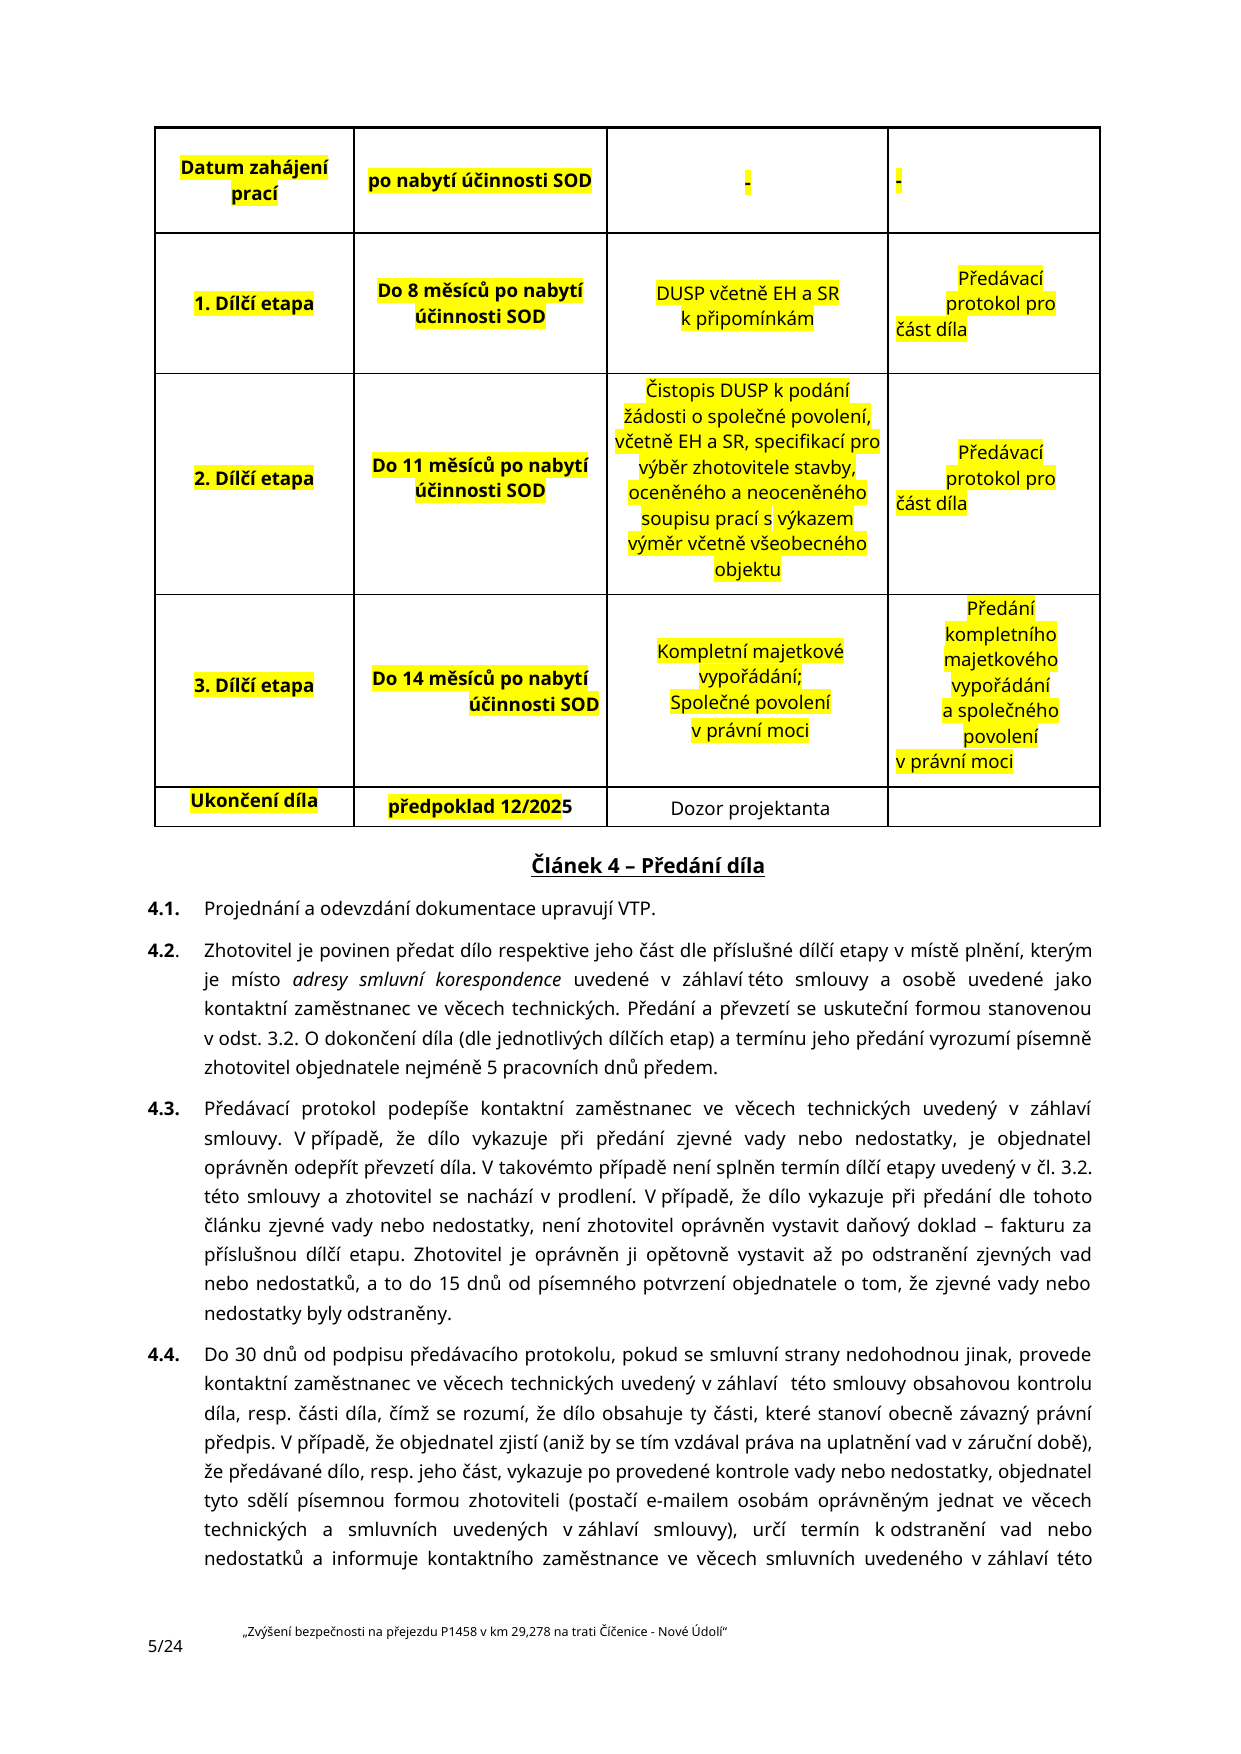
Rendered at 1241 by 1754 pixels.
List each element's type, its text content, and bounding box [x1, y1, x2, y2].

subtitle Článek 4 – Předání díla [204, 852, 1092, 880]
table_cell Do 11 měsíců po nabytí účinnosti SOD [355, 374, 606, 594]
table_cell 2. Dílčí etapa [156, 374, 353, 594]
table_cell [889, 788, 1099, 826]
table_cell 1. Dílčí etapa [156, 234, 353, 372]
table_cell Datum zahájení prací [156, 129, 353, 232]
table_cell Do 8 měsíců po nabytí účinnosti SOD [355, 234, 606, 372]
table_cell Předání kompletního majetkového vypořádání a společného povolení v právní moci [889, 595, 1099, 786]
table_cell - [608, 129, 887, 232]
table_cell předpoklad 12/2025 [355, 788, 606, 826]
table_cell Do 14 měsíců po nabytí účinnosti SOD [355, 595, 606, 786]
table_cell Ukončení díla [156, 788, 353, 826]
table_cell Předávací protokol pro část díla [889, 234, 1099, 372]
text 4.1. Projednání a odevzdání dokumentace upravují VTP. [148, 892, 1092, 922]
table_cell - [889, 129, 1099, 232]
table_cell Kompletní majetkové vypořádání; Společné povolení v právní moci [608, 595, 887, 786]
table_cell 3. Dílčí etapa [156, 595, 353, 786]
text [148, 1338, 1092, 1572]
table_cell DUSP včetně EH a SR k připomínkám [608, 234, 887, 372]
table_cell Dozor projektanta [608, 788, 887, 826]
table_cell Čistopis DUSP k podání žádosti o společné povolení, včetně EH a SR, specifikací pro výběr zhotovitele stavby, oceněného a neoceněného soupisu prací s výkazem výměr včetně všeobecného objektu [608, 374, 887, 594]
table_cell po nabytí účinnosti SOD [355, 129, 606, 232]
table_cell Předávací protokol pro část díla [889, 374, 1099, 594]
text 4.3. Předávací protokol podepíše kontaktní zaměstnanec ve věcech technických uvedený v záhlaví smlouvy. V případě, že dílo vykazuje při předání zjevné vady nebo nedostatky, je objednatel oprávněn odepřít převzetí díla. V takovémto případě není splněn termín dílčí etapy uvedený v čl. 3.2. této smlouvy a zhotovitel se nachází v prodlení. V případě, že dílo vykazuje při předání dle tohoto článku zjevné vady nebo nedostatky, není zhotovitel oprávněn vystavit daňový doklad – fakturu za příslušnou dílčí etapu. Zhotovitel je oprávněn ji opětovně vystavit až po odstranění zjevných vad nebo nedostatků, a to do 15 dnů od písemného potvrzení objednatele o tom, že zjevné vady nebo nedostatky byly odstraněny. [148, 1092, 1092, 1326]
text 4.2. Zhotovitel je povinen předat dílo respektive jeho část dle příslušné dílčí etapy v místě plnění, kterým je místo adresy smluvní korespondence uvedené v záhlaví této smlouvy a osobě uvedené jako kontaktní zaměstnanec ve věcech technických. Předání a převzetí se uskuteční formou stanovenou v odst. 3.2. O dokončení díla (dle jednotlivých dílčích etap) a termínu jeho předání vyrozumí písemně zhotovitel objednatele nejméně 5 pracovních dnů předem. [148, 934, 1092, 1080]
